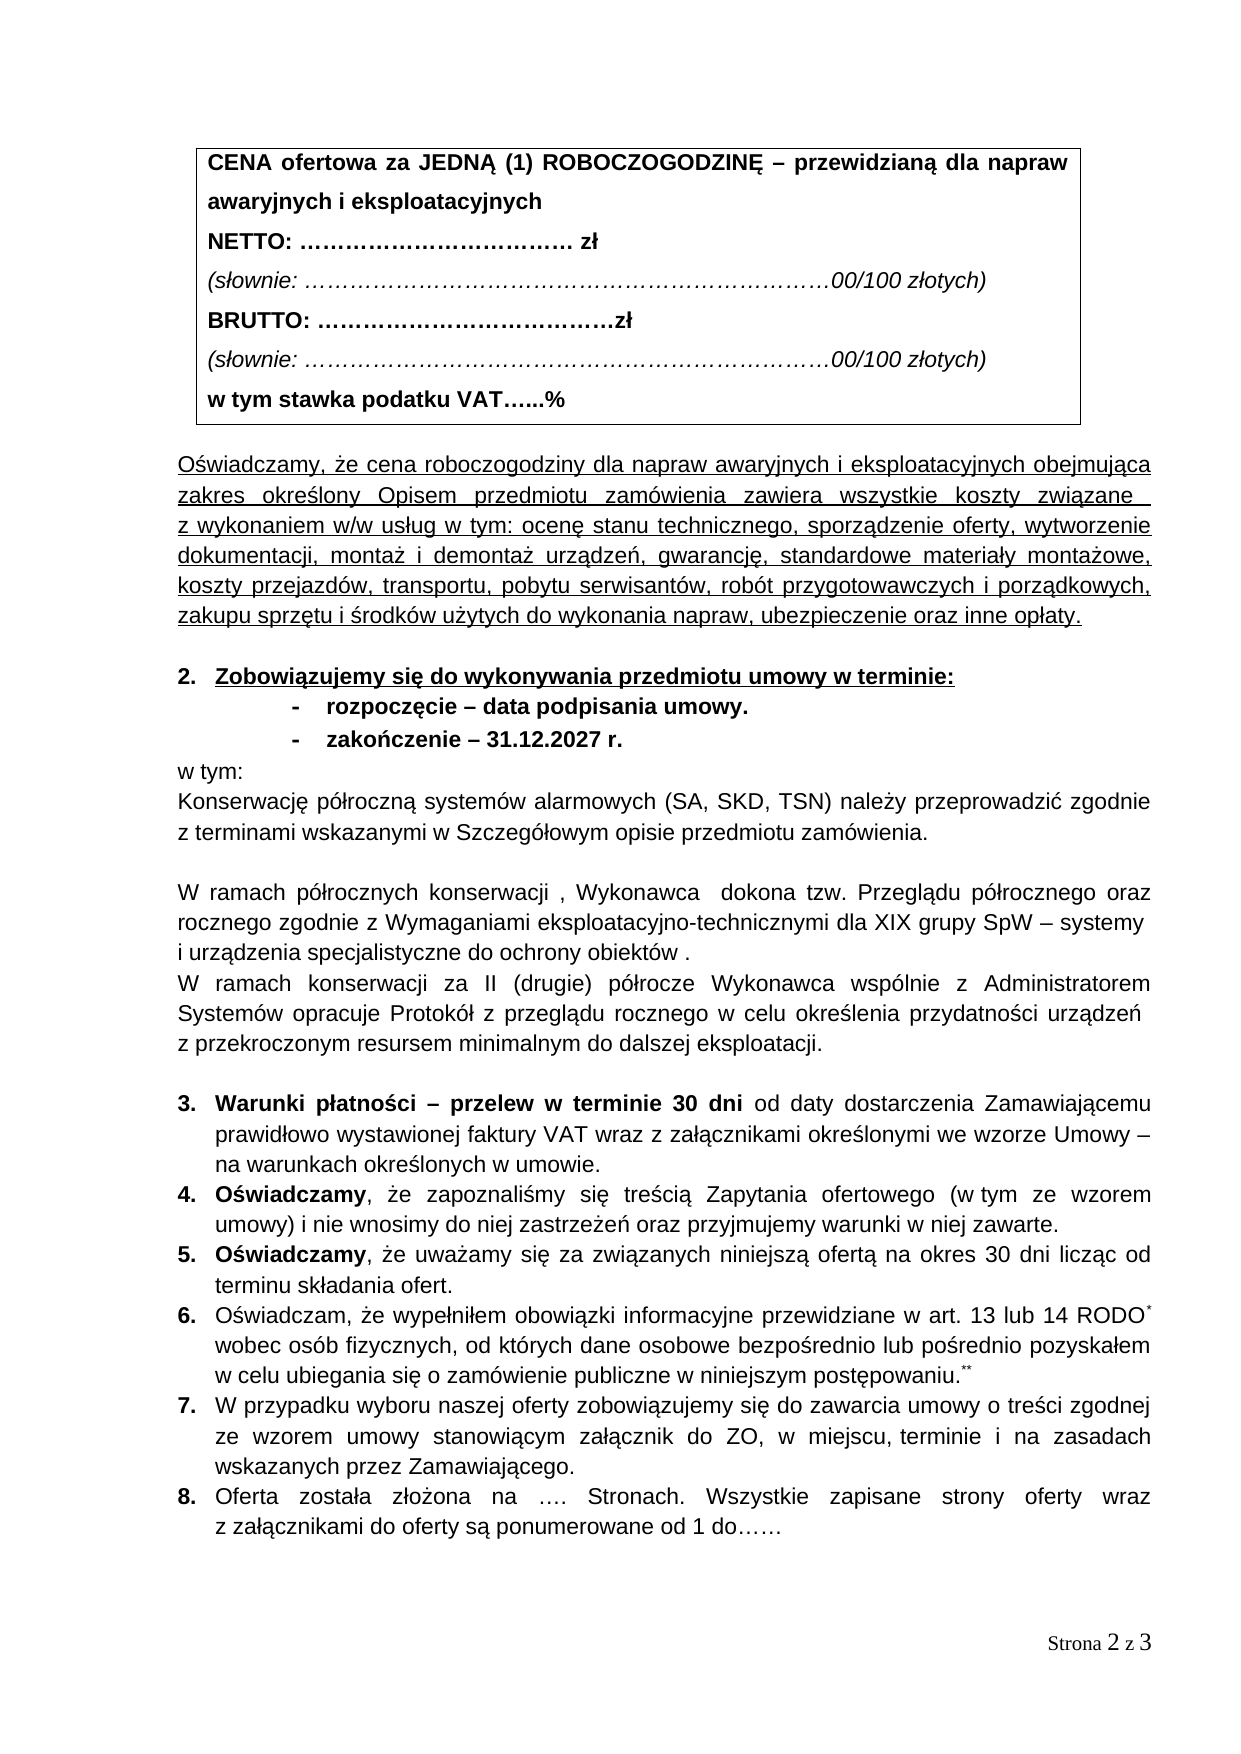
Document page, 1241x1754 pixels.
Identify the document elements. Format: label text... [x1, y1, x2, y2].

text w tym: [177, 758, 1152, 784]
text Konserwację półroczną systemów alarmowych (SA, SKD, TSN) należy przeprowadzić zgodnie z terminami wskazanymi w Szczegółowym opisie przedmiotu zamówienia. [177, 788, 1152, 845]
table_header CENA ofertowa za JEDNĄ (1) ROBOCZOGODZINĘ – przewidzianą dla napraw awaryjnych i eksploatacyjnych NETTO: ……………………………… zł (słownie: ……………………………………………………………00/100 złotych) BRUTTO: …………………………………zł (słownie: ……………………………………………………………00/100 złotych) w tym stawka podatku VAT…...% [197, 149, 1080, 424]
text W ramach konserwacji za II (drugie) półrocze Wykonawca wspólnie z Administratorem Systemów opracuje Protokół z przeglądu rocznego w celu określenia przydatności urządzeń z przekroczonym resursem minimalnym do dalszej eksploatacji. [177, 969, 1152, 1056]
text Oświadczamy, że cena roboczogodziny dla napraw awaryjnych i eksploatacyjnych obejmująca zakres określony Opisem przedmiotu zamówienia zawiera wszystkie koszty związane z wykonaniem w/w usług w tym: ocenę stanu technicznego, sporządzenie oferty, wytworzenie dokumentacji, montaż i demontaż urządzeń, gwarancję, standardowe materiały montażowe, koszty przejazdów, transportu, pobytu serwisantów, robót przygotowawczych i porządkowych, zakupu sprzętu i środków użytych do wykonania napraw, ubezpieczenie oraz inne opłaty. [177, 451, 1152, 535]
list Oświadczamy, że zapoznaliśmy się treścią Zapytania ofertowego (w tym ze wzorem umowy) i nie wnosimy do niej zastrzeżeń oraz przyjmujemy warunki w niej zawarte. [177, 1181, 1152, 1237]
list Oferta została złożona na …. Stronach. Wszystkie zapisane strony oferty wraz z załącznikami do oferty są ponumerowane od 1 do…… [177, 1483, 1152, 1539]
list W przypadku wyboru naszej oferty zobowiązujemy się do zawarcia umowy o treści zgodnej ze wzorem umowy stanowiącym załącznik do ZO, w miejscu, terminie i na zasadach wskazanych przez Zamawiającego. [177, 1392, 1152, 1479]
list zakończenie – 31.12.2027 r. [288, 726, 1152, 754]
list Zobowiązujemy się do wykonywania przedmiotu umowy w terminie: [177, 663, 1152, 689]
text W ramach półrocznych konserwacji , Wykonawca dokona tzw. Przeglądu półrocznego oraz rocznego zgodnie z Wymaganiami eksploatacyjno-technicznymi dla XIX grupy SpW – systemy i urządzenia specjalistyczne do ochrony obiektów . [177, 879, 1152, 966]
list rozpoczęcie – data podpisania umowy. [288, 693, 1152, 721]
list Oświadczamy, że uważamy się za związanych niniejszą ofertą na okres 30 dni licząc od terminu składania ofert. [177, 1241, 1152, 1298]
list Warunki płatności – przelew w terminie 30 dni od daty dostarczenia Zamawiającemu prawidłowo wystawionej faktury VAT wraz z załącznikami określonymi we wzorze Umowy – na warunkach określonych w umowie. [177, 1090, 1152, 1177]
list Oświadczam, że wypełniłem obowiązki informacyjne przewidziane w art. 13 lub 14 RODO* wobec osób fizycznych, od których dane osobowe bezpośrednio lub pośrednio pozyskałem w celu ubiegania się o zamówienie publiczne w niniejszym postępowaniu.** [177, 1302, 1152, 1388]
text Oświadczamy, że cena roboczogodziny dla napraw awaryjnych i eksploatacyjnych obejmująca zakres określony Opisem przedmiotu zamówienia zawiera wszystkie koszty związane z wykonaniem w/w usług w tym: ocenę stanu technicznego, sporządzenie oferty, wytworzenie dokumentacji, montaż i demontaż urządzeń, gwarancję, standardowe materiały montażowe, koszty przejazdów, transportu, pobytu serwisantów, robót przygotowawczych i porządkowych, zakupu sprzętu i środków użytych do wykonania napraw, ubezpieczenie oraz inne opłaty. [177, 566, 1152, 629]
